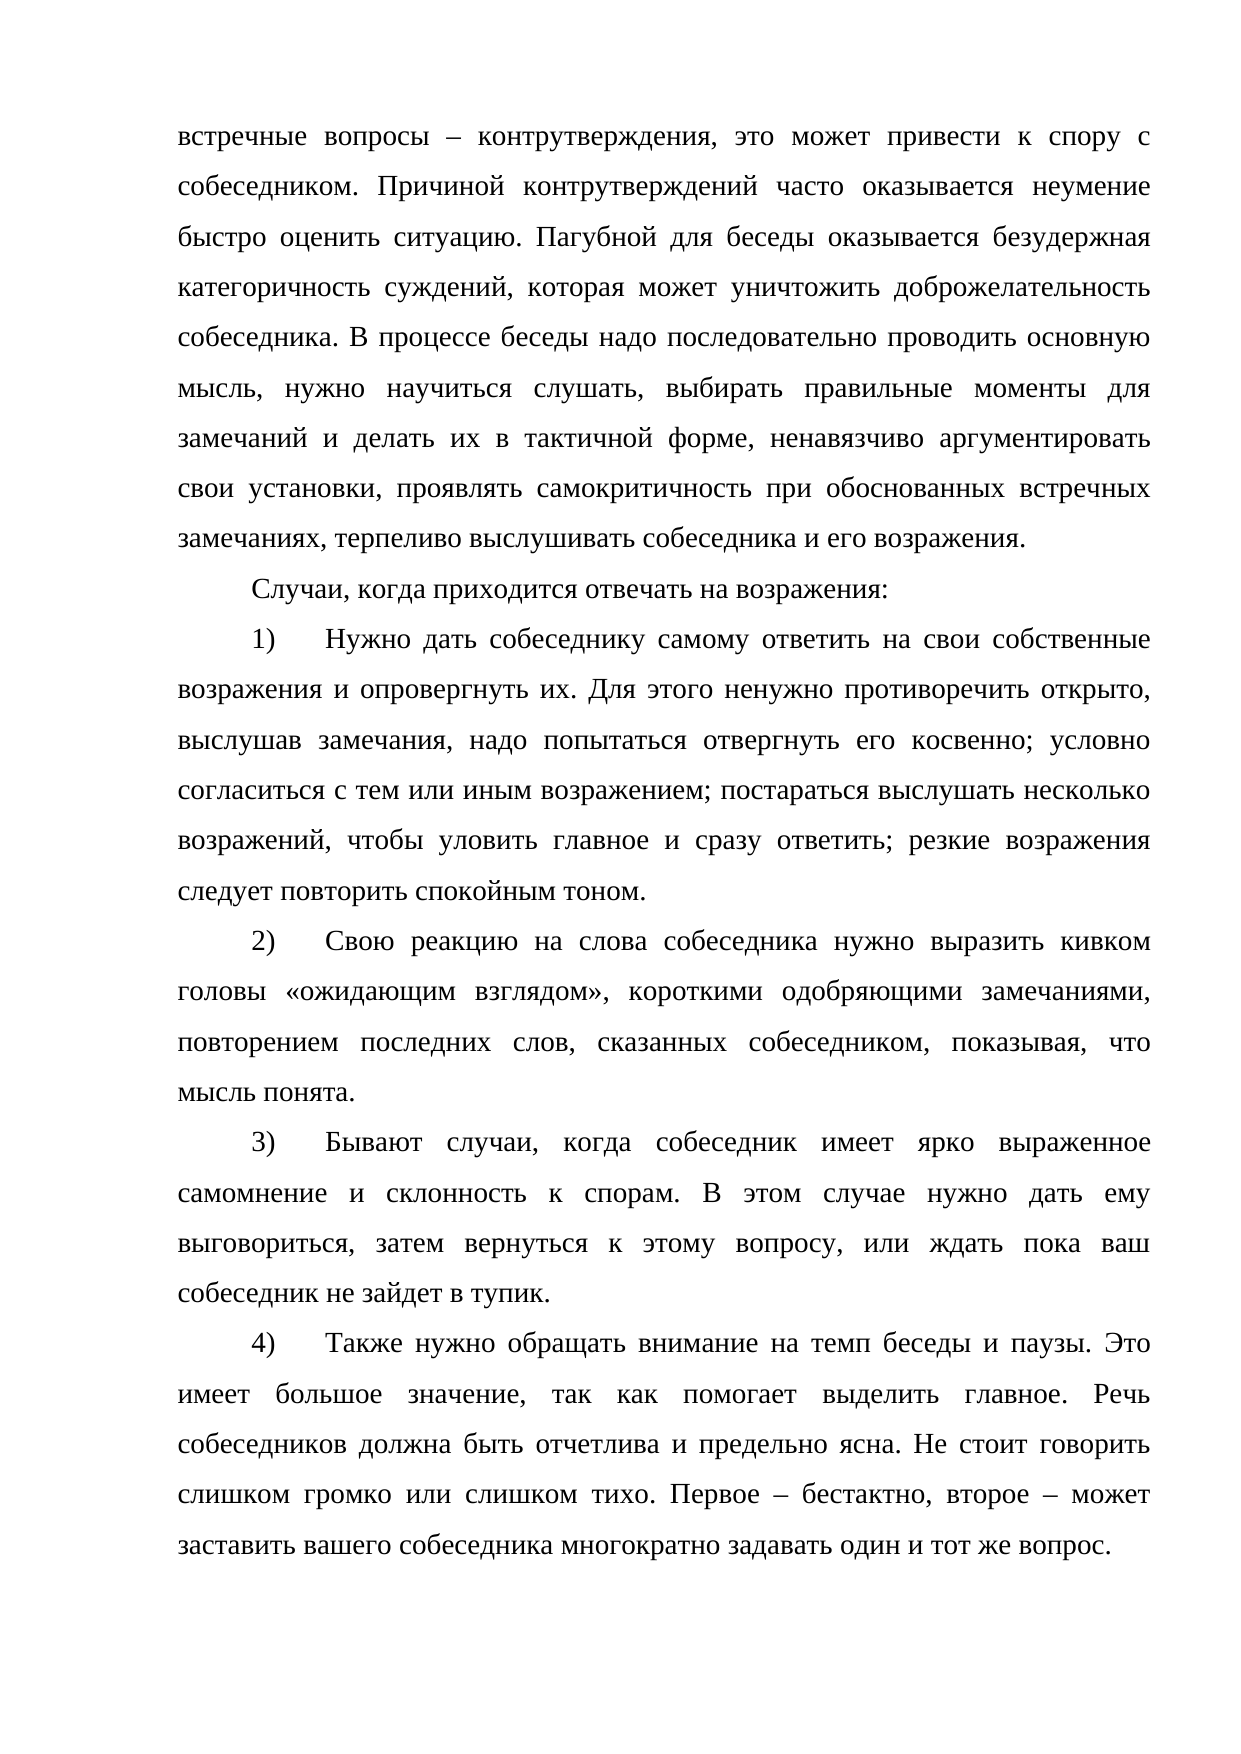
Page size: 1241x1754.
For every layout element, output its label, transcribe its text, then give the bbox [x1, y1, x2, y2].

text Случаи, когда приходится отвечать на возражения: [177, 571, 1152, 604]
list Также нужно обращать внимание на темп беседы и паузы. Это имеет большое значение, так как помогает выделить главное. Речь собеседников должна быть отчетлива и предельно ясна. Не стоит говорить слишком громко или слишком тихо. Первое – бестактно, второе – может заставить вашего собеседника многократно задавать один и тот же вопрос. [177, 1326, 1152, 1560]
list Бывают случаи, когда собеседник имеет ярко выраженное самомнение и склонность к спорам. В этом случае нужно дать ему выговориться, затем вернуться к этому вопросу, или ждать пока ваш собеседник не зайдет в тупик. [177, 1124, 1152, 1309]
list Нужно дать собеседнику самому ответить на свои собственные возражения и опровергнуть их. Для этого ненужно противоречить открыто, выслушав замечания, надо попытаться отвергнуть его косвенно; условно согласиться с тем или иным возражением; постараться выслушать несколько возражений, чтобы уловить главное и сразу ответить; резкие возражения следует повторить спокойным тоном. [177, 621, 1152, 906]
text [177, 118, 1152, 554]
list Свою реакцию на слова собеседника нужно выразить кивком головы «ожидающим взглядом», короткими одобряющими замечаниями, повторением последних слов, сказанных собеседником, показывая, что мысль понята. [177, 923, 1152, 1108]
